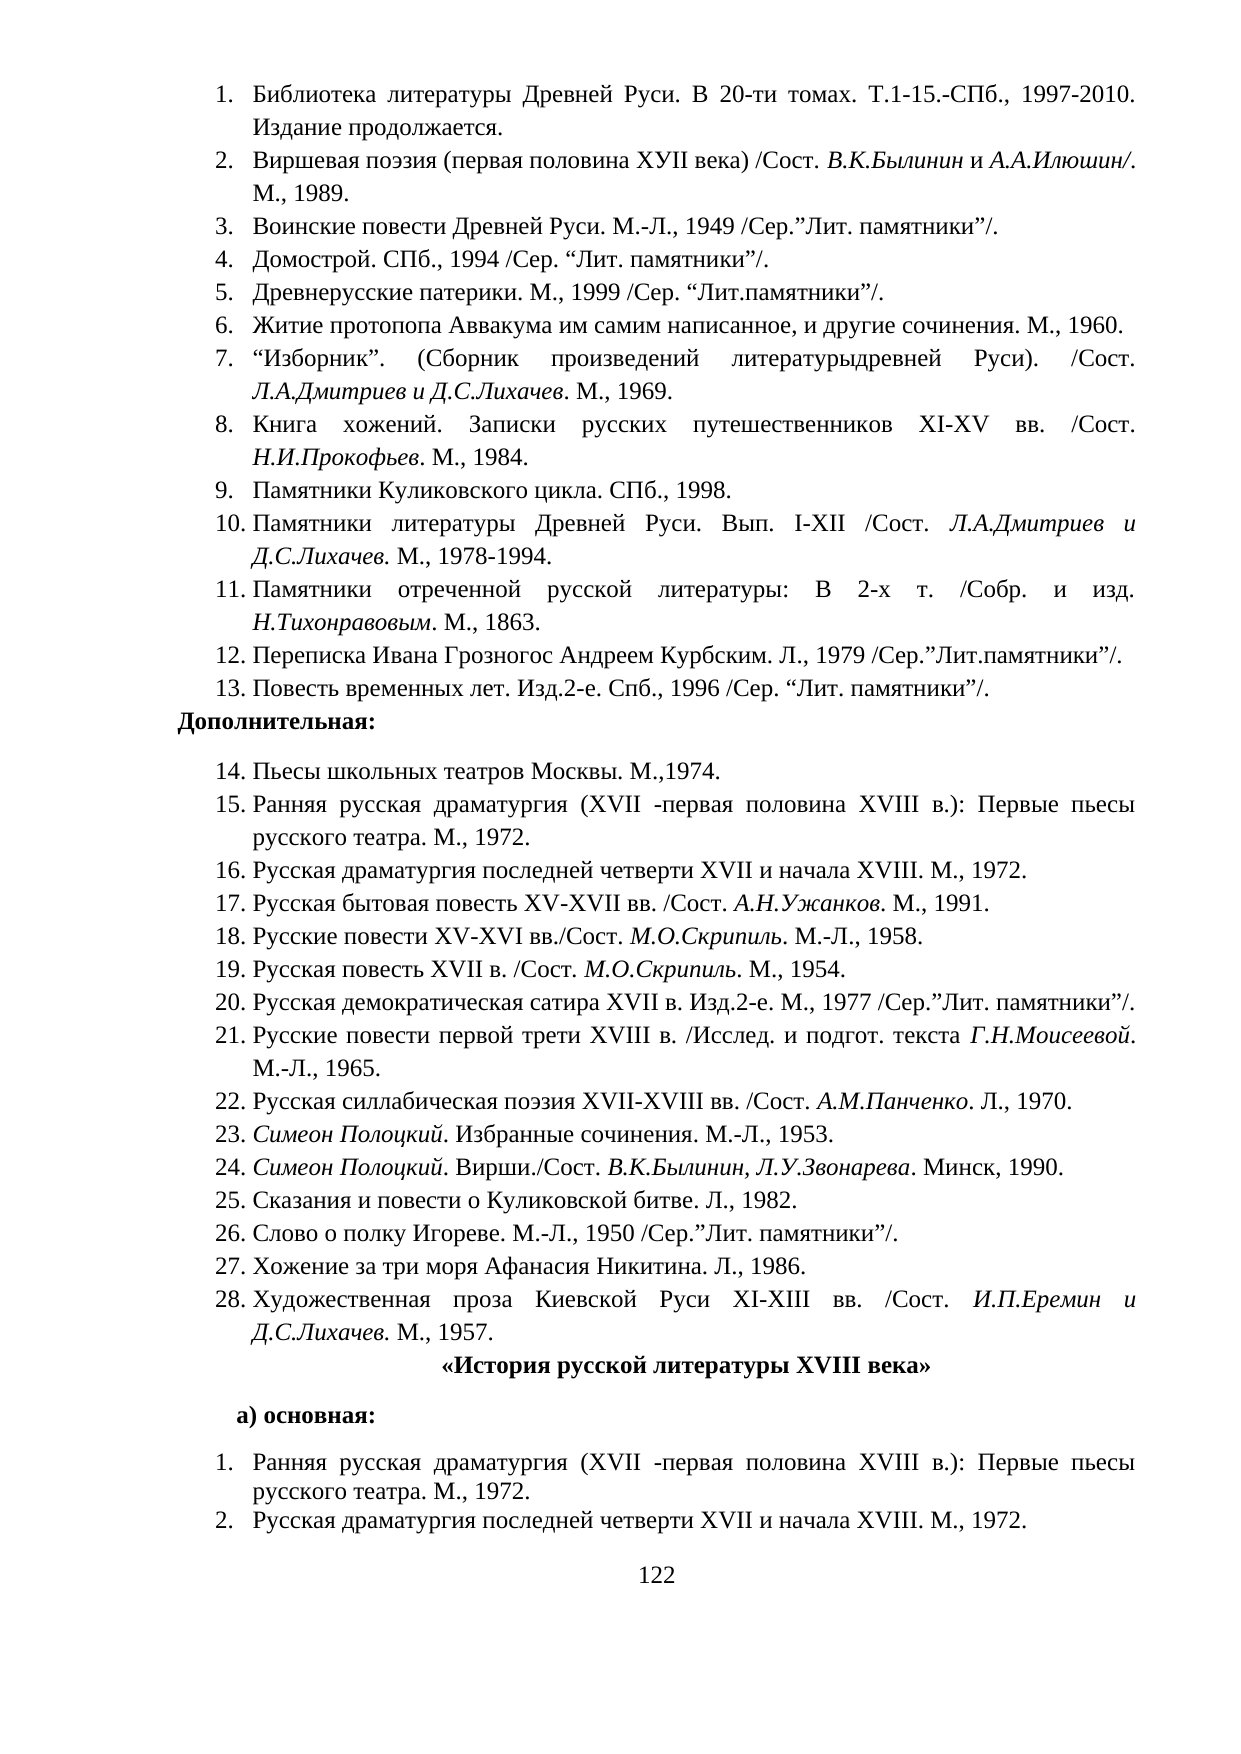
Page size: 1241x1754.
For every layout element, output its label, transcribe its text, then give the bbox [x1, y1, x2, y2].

list Домострой. СПб., 1994 /Сер. “Лит. памятники”/. [215, 244, 1136, 272]
text Дополнительная: [177, 706, 1136, 735]
list Переписка Ивана Грозногос Андреем Курбским. Л., 1979 /Сер.”Лит.памятники”/. [215, 640, 1136, 669]
list Ранняя русская драматургия (XVII -первая половина XVIII в.): Первые пьесы русского театра. М., 1972. [215, 1447, 1136, 1505]
list “Изборник”. (Сборник произведений литературыдревней Руси). /Сост. Л.А.Дмитриев и Д.С.Лихачев. М., 1969. [215, 343, 1136, 404]
list Пьесы школьных театров Москвы. М.,1974. [215, 756, 1136, 784]
list Русские повести первой трети XVIII в. /Исслед. и подгот. текста Г.Н.Моисеевой. М.-Л., 1965. [215, 1020, 1136, 1082]
list Повесть временных лет. Изд.2-е. Спб., 1996 /Сер. “Лит. памятники”/. [215, 673, 1136, 702]
list Симеон Полоцкий. Вирши./Сост. В.К.Былинин, Л.У.Звонарева. Минск, 1990. [215, 1152, 1136, 1181]
list Сказания и повести о Куликовской битве. Л., 1982. [215, 1185, 1136, 1214]
list Воинские повести Древней Руси. М.-Л., 1949 /Сер.”Лит. памятники”/. [215, 211, 1136, 239]
list Памятники литературы Древней Руси. Вып. I-XII /Сост. Л.А.Дмитриев и Д.С.Лихачев. М., 1978-1994. [215, 508, 1136, 570]
text а) основная: [236, 1400, 1136, 1428]
list Русская силлабическая поэзия XVII-XVIII вв. /Сост. А.М.Панченко. Л., 1970. [215, 1086, 1136, 1115]
list Слово о полку Игореве. М.-Л., 1950 /Сер.”Лит. памятники”/. [215, 1218, 1136, 1247]
list Ранняя русская драматургия (XVII -первая половина XVIII в.): Первые пьесы русского театра. М., 1972. [215, 789, 1136, 851]
list Виршевая поэзия (первая половина ХУII века) /Сост. В.К.Былинин и А.А.Илюшин/. М., 1989. [215, 145, 1136, 206]
list Русская повесть XVII в. /Сост. М.О.Скрипиль. М., 1954. [215, 954, 1136, 983]
list Русская драматургия последней четверти XVII и начала XVIII. М., 1972. [215, 1505, 1136, 1534]
list Художественная проза Киевской Руси XI-XIII вв. /Сост. И.П.Еремин и Д.С.Лихачев. М., 1957. [215, 1284, 1136, 1346]
list Житие протопопа Аввакума им самим написанное, и другие сочинения. М., 1960. [215, 310, 1136, 338]
text «История русской литературы XVIII века» [236, 1350, 1136, 1379]
list Русская бытовая повесть XV-XVII вв. /Сост. А.Н.Ужанков. М., 1991. [215, 888, 1136, 917]
list Памятники Куликовского цикла. СПб., 1998. [215, 475, 1136, 504]
list Книга хожений. Записки русских путешественников XI-XV вв. /Сост. Н.И.Прокофьев. М., 1984. [215, 409, 1136, 471]
list Хожение за три моря Афанасия Никитина. Л., 1986. [215, 1251, 1136, 1280]
list Библиотека литературы Древней Руси. В 20-ти томах. Т.1-15.-СПб., 1997-2010. Издание продолжается. [215, 79, 1136, 140]
list Памятники отреченной русской литературы: В 2-х т. /Собр. и изд. Н.Тихонравовым. М., 1863. [215, 574, 1136, 636]
list Древнерусские патерики. М., 1999 /Сер. “Лит.памятники”/. [215, 277, 1136, 306]
list Русская драматургия последней четверти XVII и начала XVIII. М., 1972. [215, 855, 1136, 883]
list Симеон Полоцкий. Избранные сочинения. М.-Л., 1953. [215, 1119, 1136, 1148]
list Русские повести XV-XVI вв./Сост. М.О.Скрипиль. М.-Л., 1958. [215, 921, 1136, 949]
list Русская демократическая сатира XVII в. Изд.2-е. М., 1977 /Сер.”Лит. памятники”/. [215, 987, 1136, 1016]
